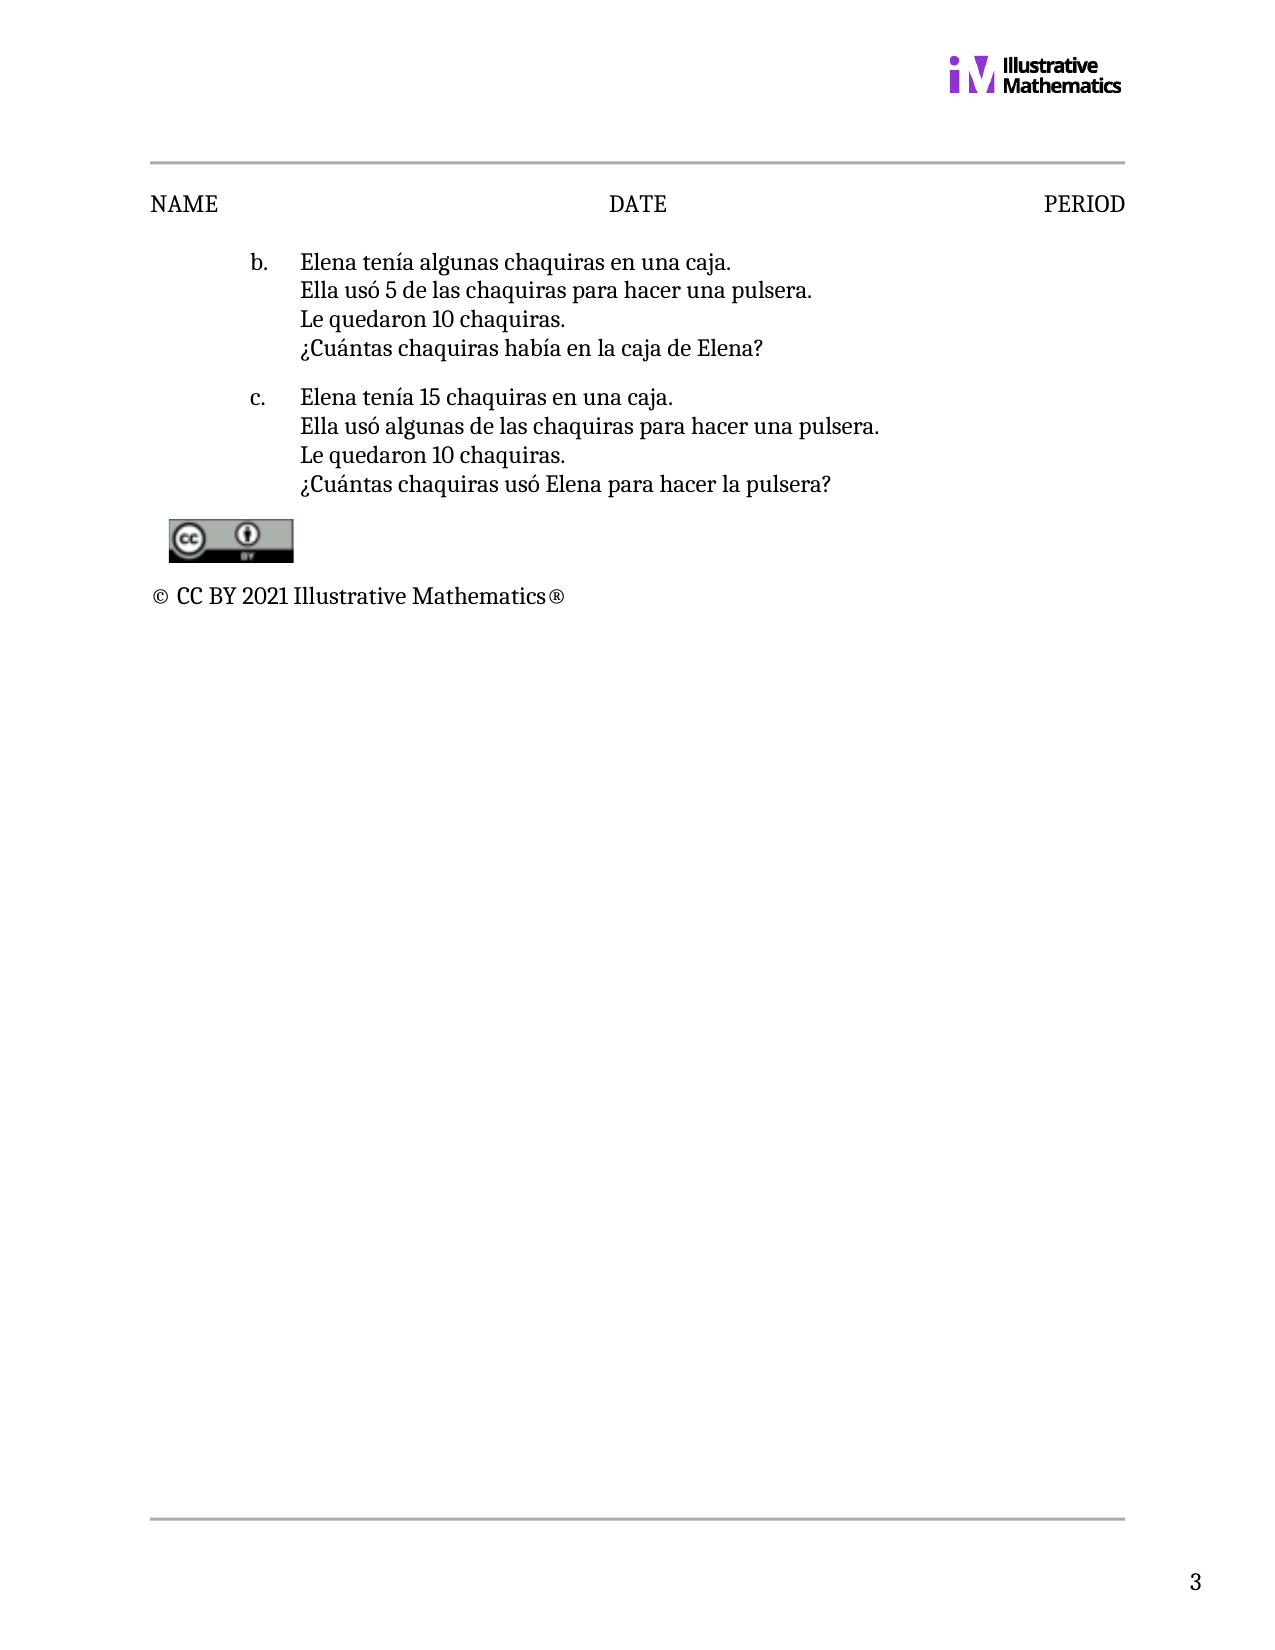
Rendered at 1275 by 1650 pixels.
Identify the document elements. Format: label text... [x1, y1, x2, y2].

picture [949, 55, 1121, 93]
list Elena tenía 15 chaquiras en una caja. Ella usó algunas de las chaquiras para hacer una pulsera. Le quedaron 10 chaquiras. ¿Cuántas chaquiras usó Elena para hacer la pulsera? [250, 383, 1125, 498]
list Elena tenía algunas chaquiras en una caja. Ella usó 5 de las chaquiras para hacer una pulsera. Le quedaron 10 chaquiras. ¿Cuántas chaquiras había en la caja de Elena? [250, 247, 1125, 362]
picture [168, 519, 294, 563]
text © CC BY 2021 Illustrative Mathematics® [150, 582, 1125, 610]
